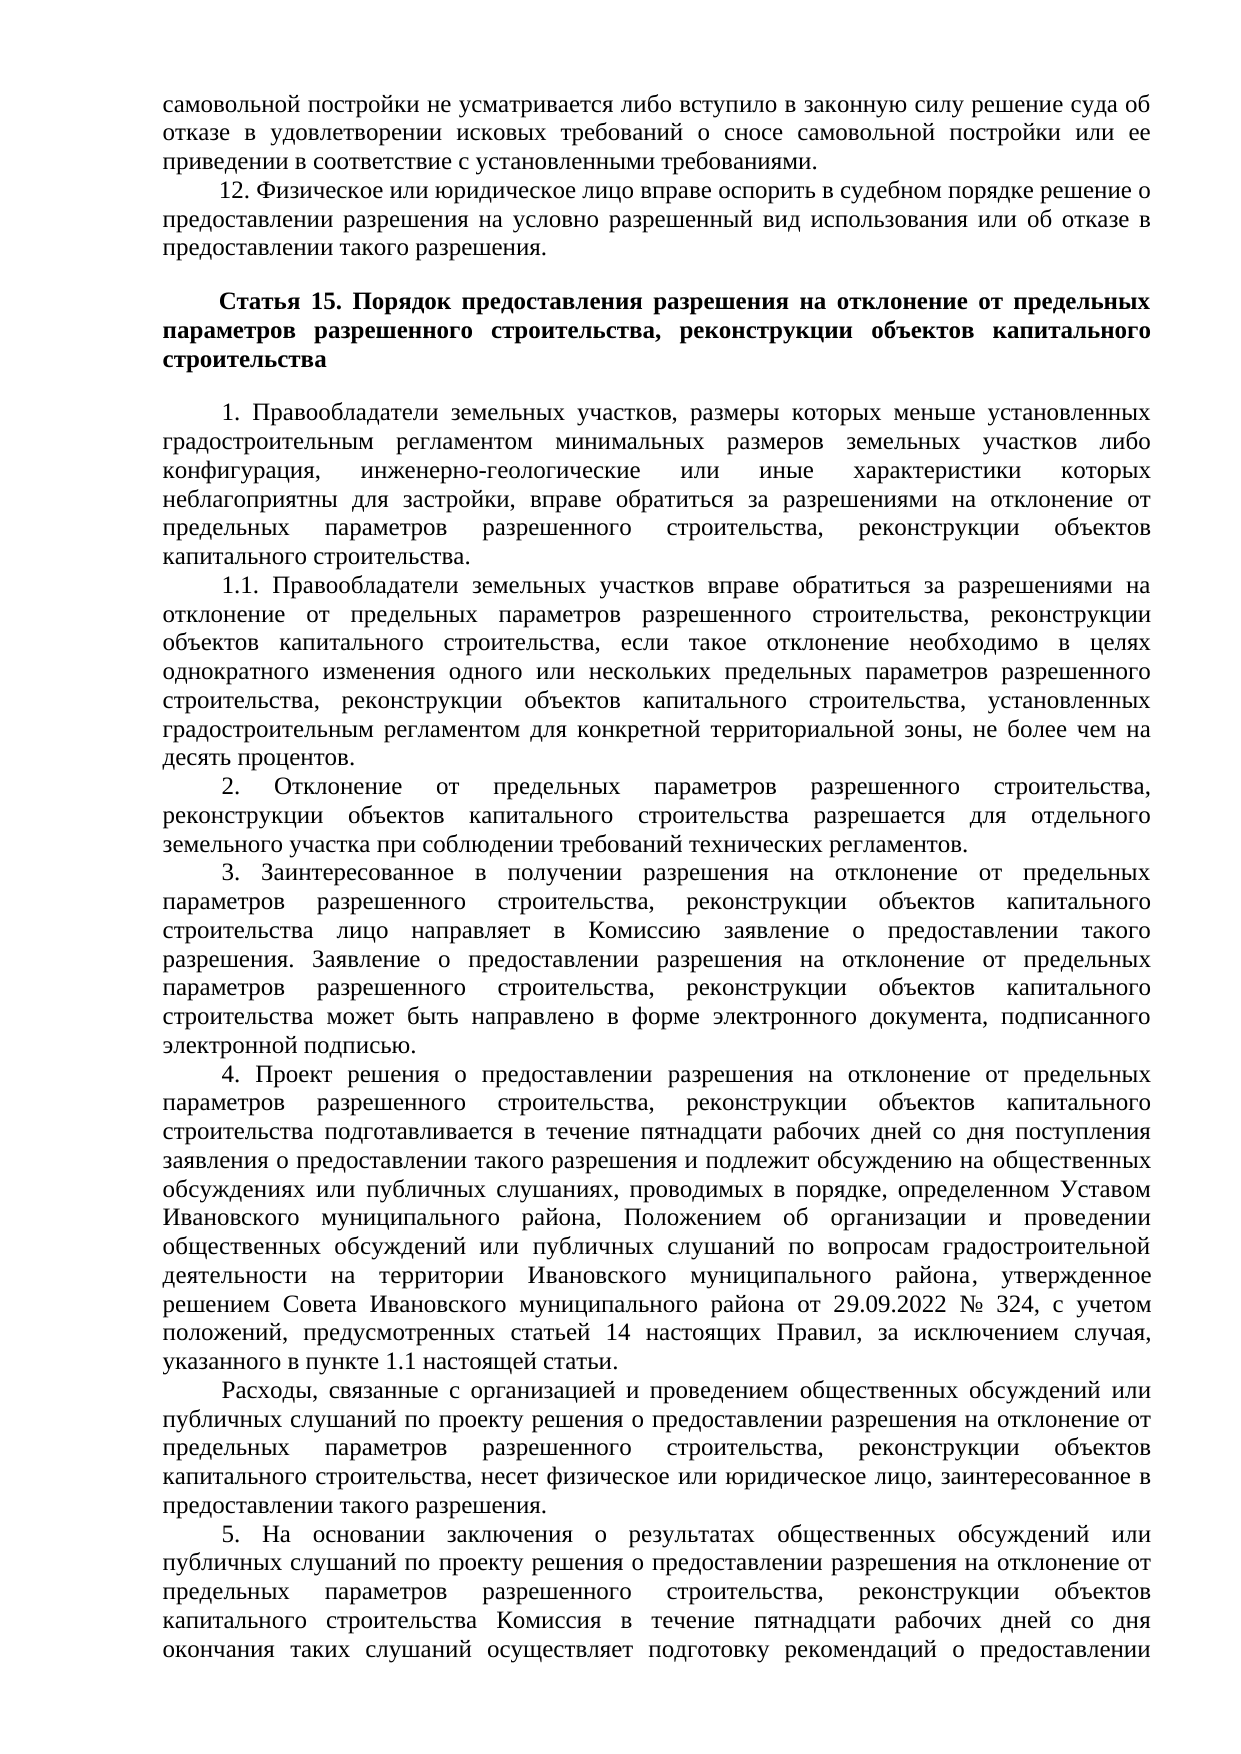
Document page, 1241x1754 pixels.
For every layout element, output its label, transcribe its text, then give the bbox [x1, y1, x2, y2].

text Расходы, связанные с организацией и проведением общественных обсуждений или публичных слушаний по проекту решения о предоставлении разрешения на отклонение от предельных параметров разрешенного строительства, реконструкции объектов капитального строительства, несет физическое или юридическое лицо, заинтересованное в предоставлении такого разрешения. [162, 1375, 1152, 1519]
text 12. Физическое или юридическое лицо вправе оспорить в судебном порядке решение о предоставлении разрешения на условно разрешенный вид использования или об отказе в предоставлении такого разрешения. [162, 175, 1152, 261]
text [162, 1519, 1152, 1662]
text 2. Отклонение от предельных параметров разрешенного строительства, реконструкции объектов капитального строительства разрешается для отдельного земельного участка при соблюдении требований технических регламентов. [162, 771, 1152, 857]
list Статья 15. Порядок предоставления разрешения на отклонение от предельных параметров разрешенного строительства, реконструкции объектов капитального строительства [162, 286, 1152, 372]
text 4. Проект решения о предоставлении разрешения на отклонение от предельных параметров разрешенного строительства, реконструкции объектов капитального строительства подготавливается в течение пятнадцати рабочих дней со дня поступления заявления о предоставлении такого разрешения и подлежит обсуждению на общественных обсуждениях или публичных слушаниях, проводимых в порядке, определенном Уставом Ивановского муниципального района, Положением об организации и проведении общественных обсуждений или публичных слушаний по вопросам градостроительной деятельности на территории Ивановского муниципального района, утвержденное решением Совета Ивановского муниципального района от 29.09.2022 № 324, с учетом положений, предусмотренных статьей 14 настоящих Правил, за исключением случая, указанного в пункте 1.1 настоящей статьи. [162, 1059, 1152, 1375]
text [162, 89, 1152, 175]
text 1.1. Правообладатели земельных участков вправе обратиться за разрешениями на отклонение от предельных параметров разрешенного строительства, реконструкции объектов капитального строительства, если такое отклонение необходимо в целях однократного изменения одного или нескольких предельных параметров разрешенного строительства, реконструкции объектов капитального строительства, установленных градостроительным регламентом для конкретной территориальной зоны, не более чем на десять процентов. [162, 570, 1152, 771]
text 3. Заинтересованное в получении разрешения на отклонение от предельных параметров разрешенного строительства, реконструкции объектов капитального строительства лицо направляет в Комиссию заявление о предоставлении такого разрешения. Заявление о предоставлении разрешения на отклонение от предельных параметров разрешенного строительства, реконструкции объектов капитального строительства может быть направлено в форме электронного документа, подписанного электронной подписью. [162, 857, 1152, 1059]
text 1. Правообладатели земельных участков, размеры которых меньше установленных градостроительным регламентом минимальных размеров земельных участков либо конфигурация, инженерно-геологические или иные характеристики которых неблагоприятны для застройки, вправе обратиться за разрешениями на отклонение от предельных параметров разрешенного строительства, реконструкции объектов капитального строительства. [162, 397, 1152, 570]
